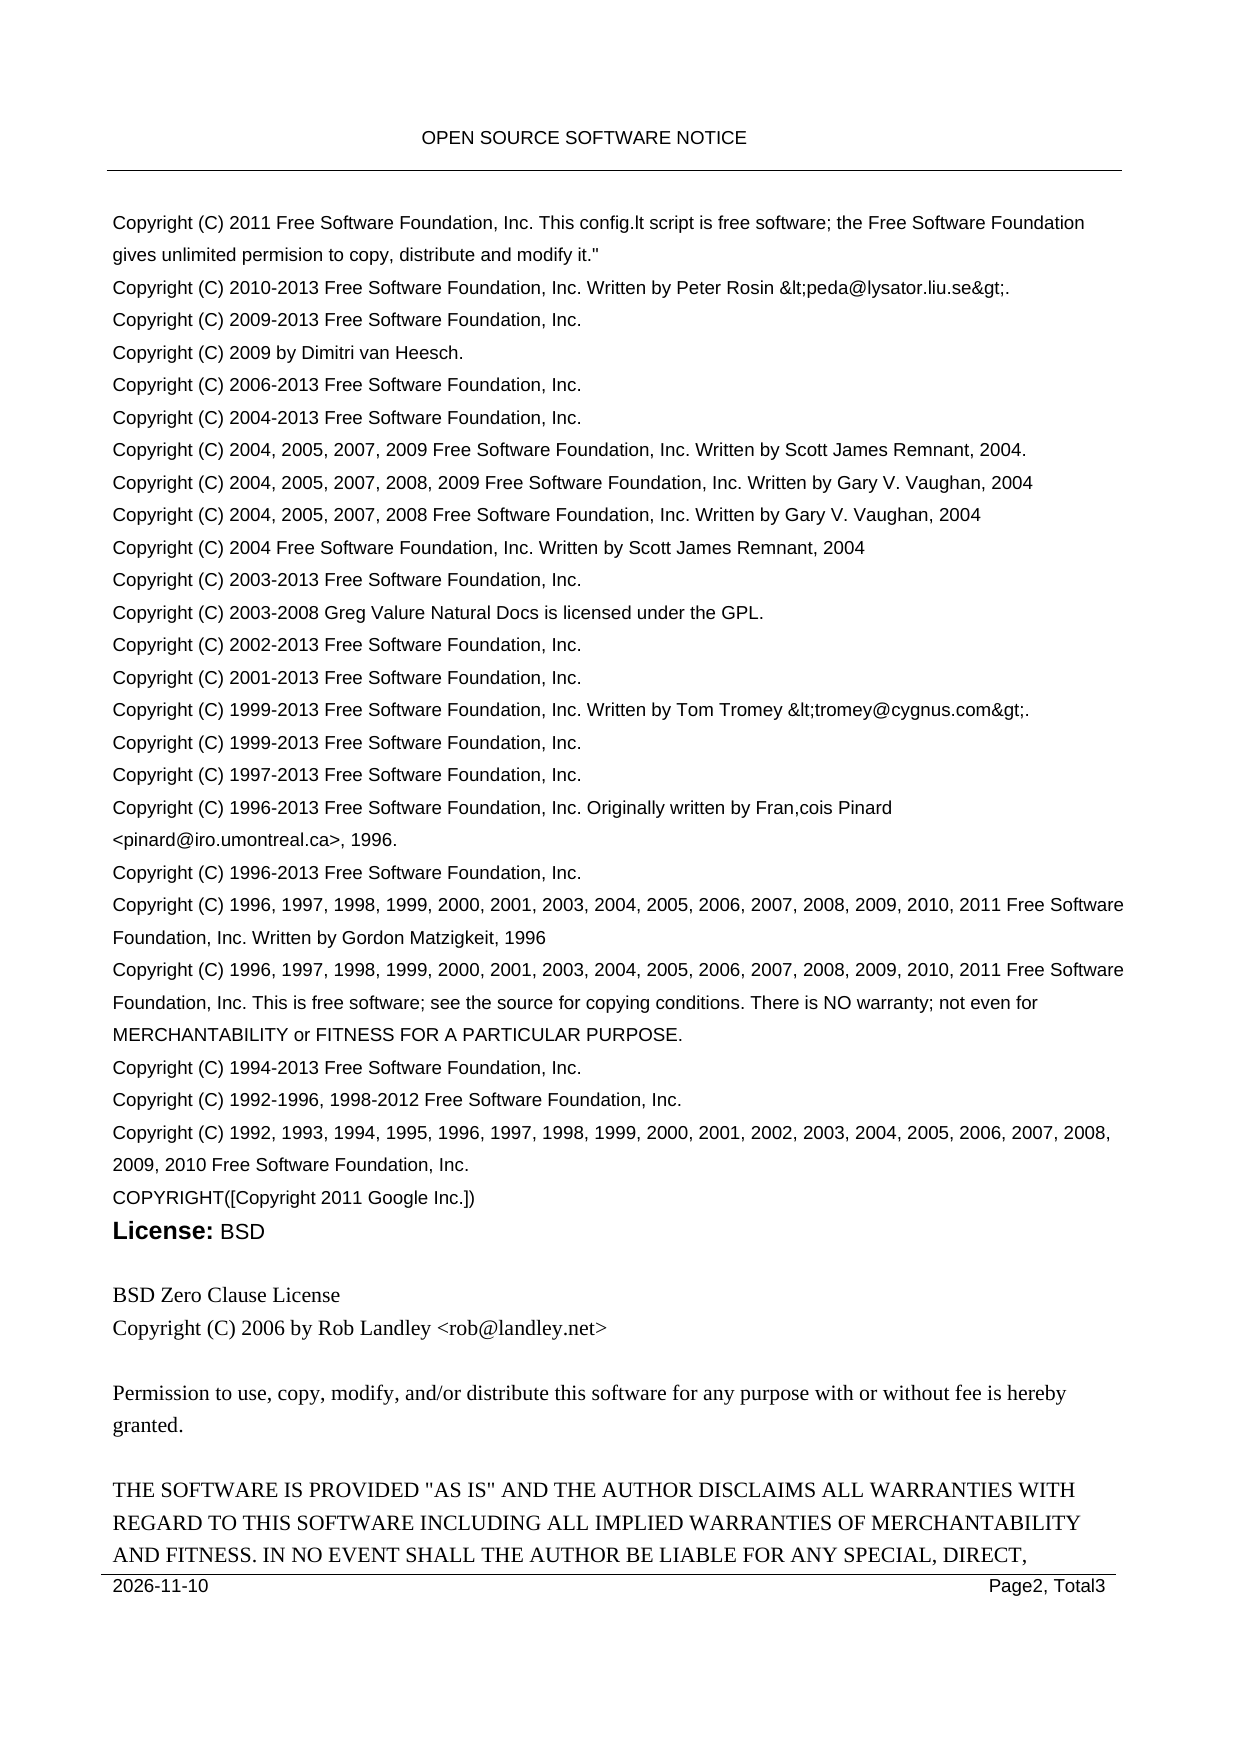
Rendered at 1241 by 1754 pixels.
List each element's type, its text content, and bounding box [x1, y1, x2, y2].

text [112, 1214, 1128, 1571]
text Copyright (C) 2004 Free Software Foundation, Inc. Written by Scott James Remnant, 2004 [112, 531, 1128, 564]
text Copyright (C) 1996-2013 Free Software Foundation, Inc. Originally written by Fran,cois Pinard <pinard@iro.umontreal.ca>, 1996. [112, 791, 1128, 856]
text Copyright (C) 2006-2013 Free Software Foundation, Inc. [112, 369, 1128, 401]
text Copyright (C) 2004, 2005, 2007, 2009 Free Software Foundation, Inc. Written by Scott James Remnant, 2004. [112, 434, 1128, 466]
text Copyright (C) 1996, 1997, 1998, 1999, 2000, 2001, 2003, 2004, 2005, 2006, 2007, 2008, 2009, 2010, 2011 Free Software Foundation, Inc. Written by Gordon Matzigkeit, 1996 [112, 889, 1128, 954]
text Copyright (C) 1996, 1997, 1998, 1999, 2000, 2001, 2003, 2004, 2005, 2006, 2007, 2008, 2009, 2010, 2011 Free Software Foundation, Inc. This is free software; see the source for copying conditions. There is NO warranty; not even for MERCHANTABILITY or FITNESS FOR A PARTICULAR PURPOSE. [112, 954, 1128, 1051]
text Copyright (C) 2002-2013 Free Software Foundation, Inc. [112, 629, 1128, 661]
text Copyright (C) 2003-2013 Free Software Foundation, Inc. [112, 564, 1128, 596]
text Copyright (C) 1996-2013 Free Software Foundation, Inc. [112, 856, 1128, 889]
text Copyright (C) 2011 Free Software Foundation, Inc. This config.lt script is free software; the Free Software Foundation gives unlimited permision to copy, distribute and modify it." [112, 206, 1128, 271]
text Copyright (C) 2003-2008 Greg Valure Natural Docs is licensed under the GPL. [112, 596, 1128, 629]
text Copyright (C) 1999-2013 Free Software Foundation, Inc. [112, 726, 1128, 759]
text Copyright (C) 1992-1996, 1998-2012 Free Software Foundation, Inc. [112, 1084, 1128, 1116]
text Copyright (C) 2004-2013 Free Software Foundation, Inc. [112, 401, 1128, 434]
text Copyright (C) 2001-2013 Free Software Foundation, Inc. [112, 661, 1128, 694]
text Copyright (C) 2010-2013 Free Software Foundation, Inc. Written by Peter Rosin &lt;peda@lysator.liu.se&gt;. [112, 271, 1128, 304]
text Copyright (C) 1997-2013 Free Software Foundation, Inc. [112, 759, 1128, 791]
text Copyright (C) 1994-2013 Free Software Foundation, Inc. [112, 1051, 1128, 1084]
text COPYRIGHT([Copyright 2011 Google Inc.]) [112, 1181, 1128, 1214]
text Copyright (C) 2009 by Dimitri van Heesch. [112, 336, 1128, 369]
text Copyright (C) 2004, 2005, 2007, 2008, 2009 Free Software Foundation, Inc. Written by Gary V. Vaughan, 2004 [112, 466, 1128, 499]
text Copyright (C) 2009-2013 Free Software Foundation, Inc. [112, 304, 1128, 336]
text Copyright (C) 1999-2013 Free Software Foundation, Inc. Written by Tom Tromey &lt;tromey@cygnus.com&gt;. [112, 694, 1128, 726]
text Copyright (C) 2004, 2005, 2007, 2008 Free Software Foundation, Inc. Written by Gary V. Vaughan, 2004 [112, 499, 1128, 531]
text Copyright (C) 1992, 1993, 1994, 1995, 1996, 1997, 1998, 1999, 2000, 2001, 2002, 2003, 2004, 2005, 2006, 2007, 2008, 2009, 2010 Free Software Foundation, Inc. [112, 1116, 1128, 1181]
